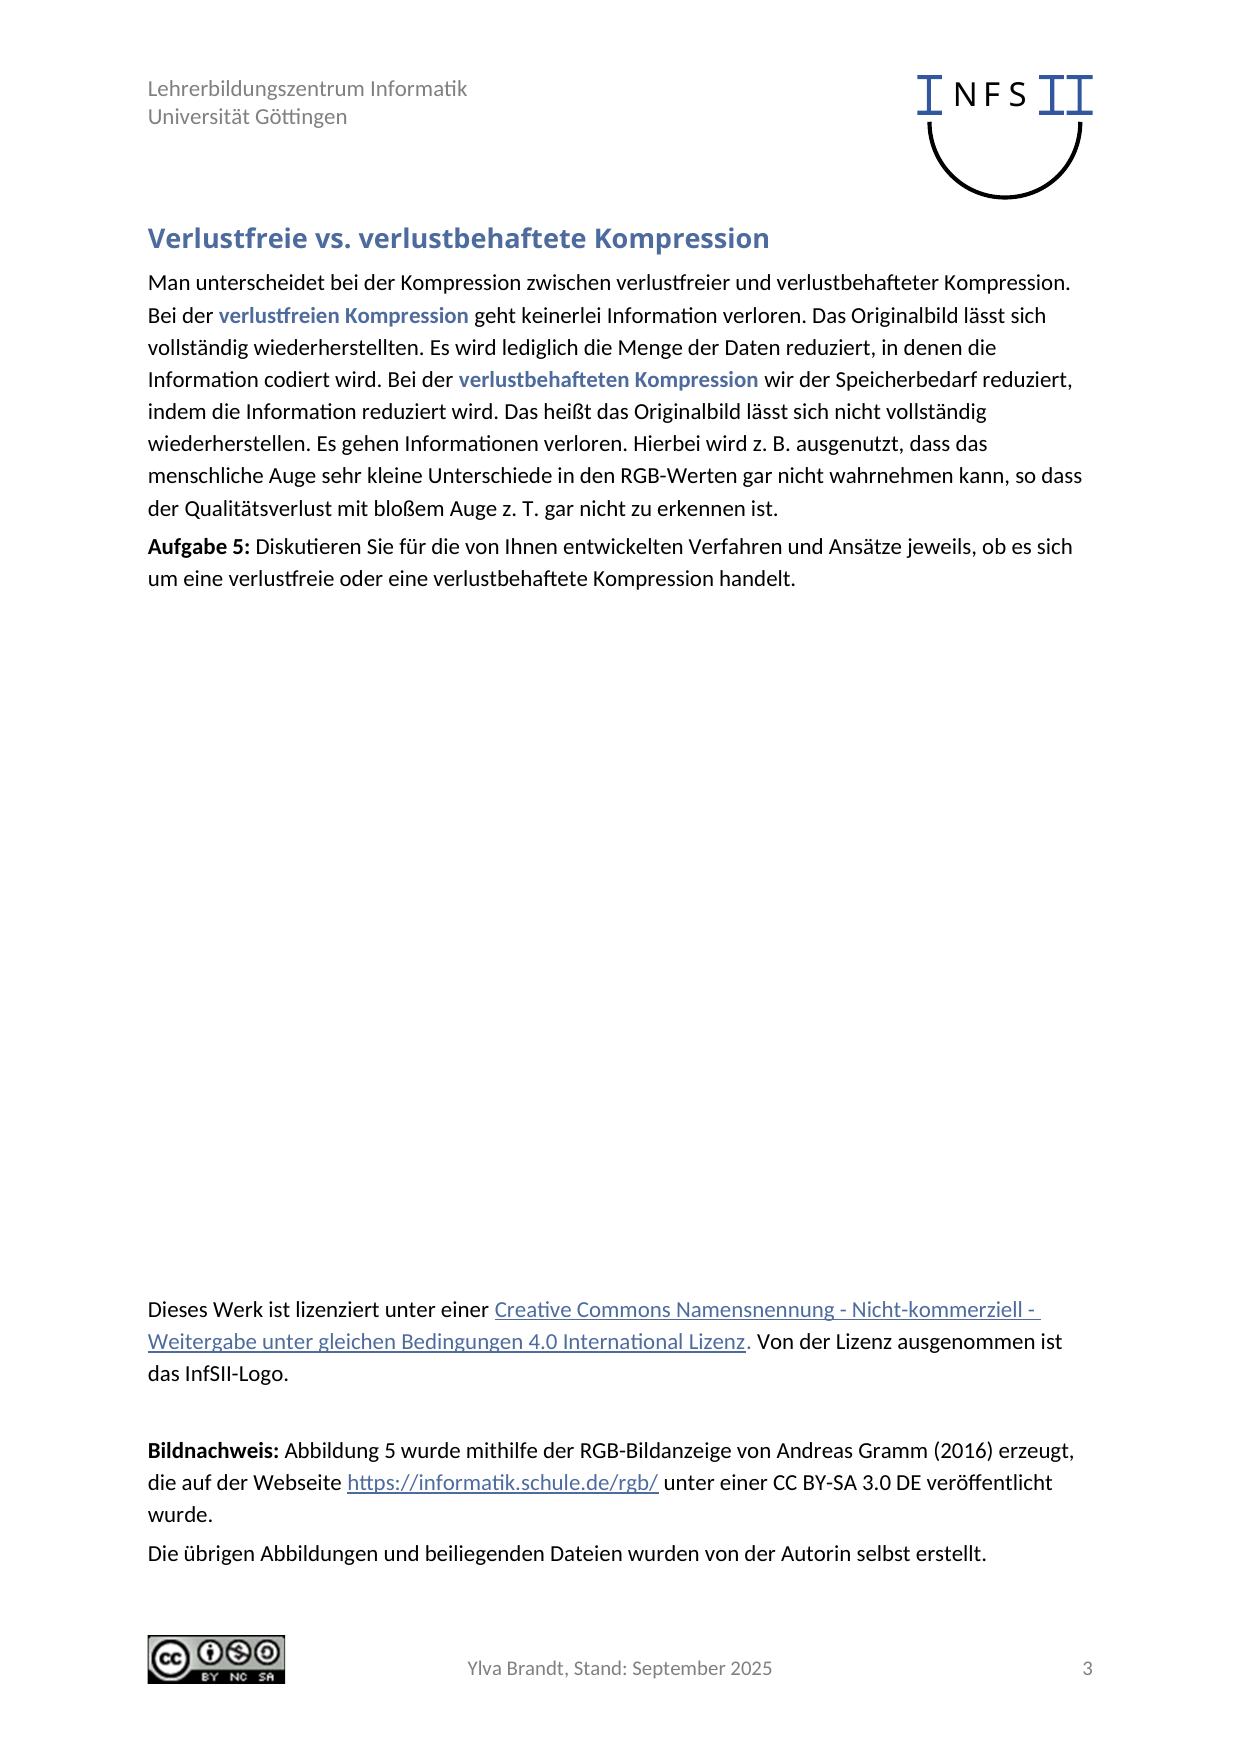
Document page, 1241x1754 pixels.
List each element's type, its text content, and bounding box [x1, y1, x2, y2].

text Die übrigen Abbildungen und beiliegenden Dateien wurden von der Autorin selbst erstellt. [148, 1539, 1093, 1567]
text Aufgabe 5: Diskutieren Sie für die von Ihnen entwickelten Verfahren und Ansätze jeweils, ob es sich um eine verlustfreie oder eine verlustbehaftete Kompression handelt. [148, 532, 1093, 592]
text Bildnachweis: Abbildung 5 wurde mithilfe der RGB-Bildanzeige von Andreas Gramm (2016) erzeugt, die auf der Webseite https://informatik.schule.de/rgb/ unter einer CC BY-SA 3.0 DE veröffentlicht wurde. [148, 1436, 1093, 1528]
picture [147, 1635, 286, 1684]
text Dieses Werk ist lizenziert unter einer Creative Commons Namensnennung - Nicht-kommerziell - Weitergabe unter gleichen Bedingungen 4.0 International Lizenz. Von der Lizenz ausgenommen ist das InfSII-Logo. [148, 1295, 1093, 1387]
subtitle Verlustfreie vs. verlustbehaftete Kompression [148, 220, 1093, 257]
text Man unterscheidet bei der Kompression zwischen verlustfreier und verlustbehafteter Kompression. Bei der verlustfreien Kompression geht keinerlei Information verloren. Das Originalbild lässt sich vollständig wiederherstellten. Es wird lediglich die Menge der Daten reduziert, in denen die Information codiert wird. Bei der verlustbehafteten Kompression wir der Speicherbedarf reduziert, indem die Information reduziert wird. Das heißt das Originalbild lässt sich nicht vollständig wiederherstellen. Es gehen Informationen verloren. Hierbei wird z. B. ausgenutzt, dass das menschliche Auge sehr kleine Unterschiede in den RGB-Werten gar nicht wahrnehmen kann, so dass der Qualitätsverlust mit bloßem Auge z. T. gar nicht zu erkennen ist. [148, 268, 1093, 522]
